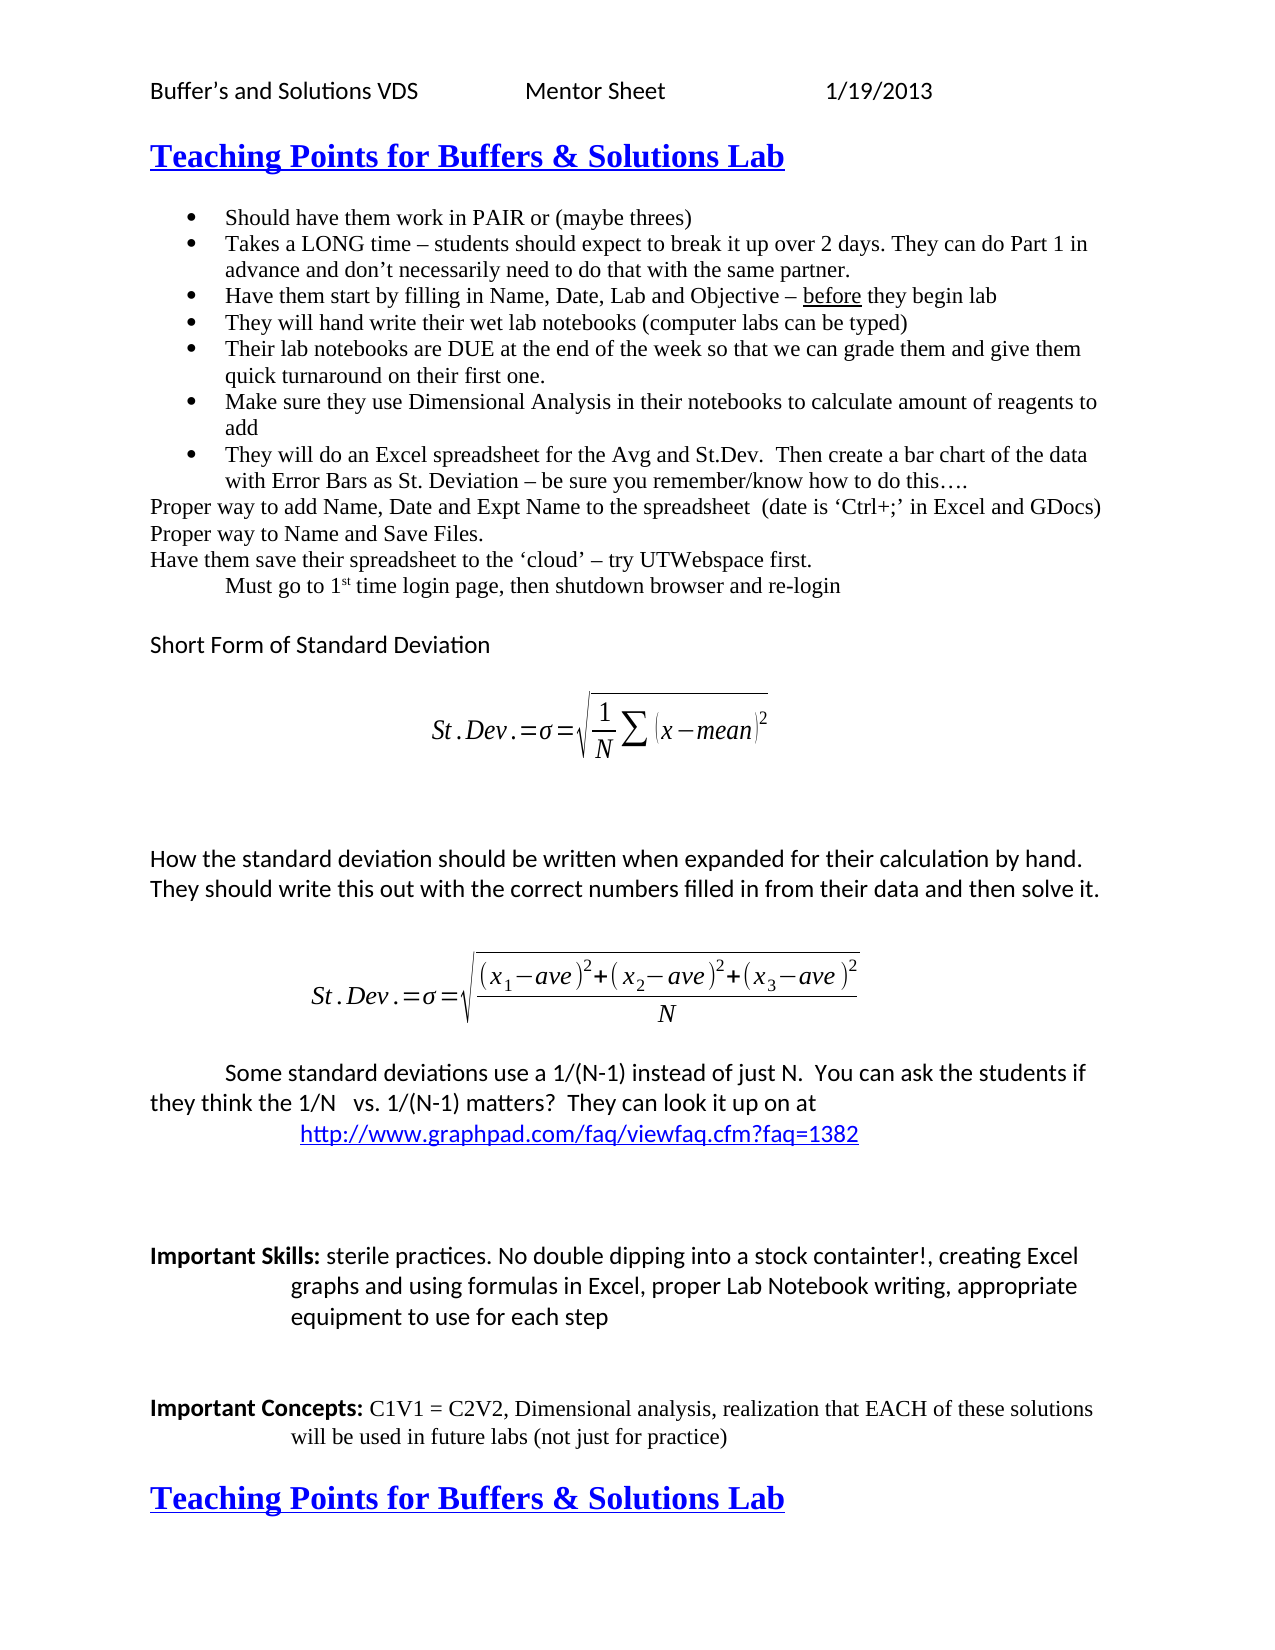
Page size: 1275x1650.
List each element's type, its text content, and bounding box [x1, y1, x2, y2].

text Teaching Points for Buffers & Solutions Lab [150, 136, 1125, 174]
list Their lab notebooks are DUE at the end of the week so that we can grade them and give them quick turnaround on their first one. [187, 335, 1125, 388]
list Make sure they use Dimensional Analysis in their notebooks to calculate amount of reagents to add [187, 388, 1125, 441]
list Have them start by filling in Name, Date, Lab and Objective – before they begin lab [187, 283, 1125, 309]
text Proper way to add Name, Date and Expt Name to the spreadsheet (date is ‘Ctrl+;’ in Excel and GDocs) [150, 493, 1125, 520]
text http://www.graphpad.com/faq/viewfaq.cfm?faq=1382 [225, 1118, 1125, 1148]
list Should have them work in PAIR or (maybe threes) [187, 203, 1125, 230]
text Some standard deviations use a 1/(N-1) instead of just N. You can ask the students if they think the 1/N vs. 1/(N-1) matters? They can look it up on at [150, 1057, 1125, 1118]
text Short Form of Standard Deviation [150, 629, 1125, 660]
text Proper way to Name and Save Files. [150, 520, 1125, 546]
text Important Skills: sterile practices. No double dipping into a stock containter!, creating Excel graphs and using formulas in Excel, proper Lab Notebook writing, appropriate equipment to use for each step [150, 1240, 1125, 1331]
list They will hand write their wet lab notebooks (computer labs can be typed) [187, 309, 1125, 335]
text Must go to 1st time login page, then shutdown browser and re-login [150, 572, 1125, 599]
text Important Concepts: C1V1 = C2V2, Dimensional analysis, realization that EACH of these solutions will be used in future labs (not just for practice) [150, 1392, 1125, 1449]
text Have them save their spreadsheet to the ‘cloud’ – try UTWebspace first. [150, 546, 1125, 572]
list They will do an Excel spreadsheet for the Avg and St.Dev. Then create a bar chart of the data with Error Bars as St. Deviation – be sure you remember/know how to do this…. [187, 441, 1125, 493]
text How the standard deviation should be written when expanded for their calculation by hand. They should write this out with the correct numbers filled in from their data and then solve it. [150, 843, 1125, 904]
list Takes a LONG time – students should expect to break it up over 2 days. They can do Part 1 in advance and don’t necessarily need to do that with the same partner. [187, 230, 1125, 283]
text Teaching Points for Buffers & Solutions Lab [150, 1478, 1125, 1517]
